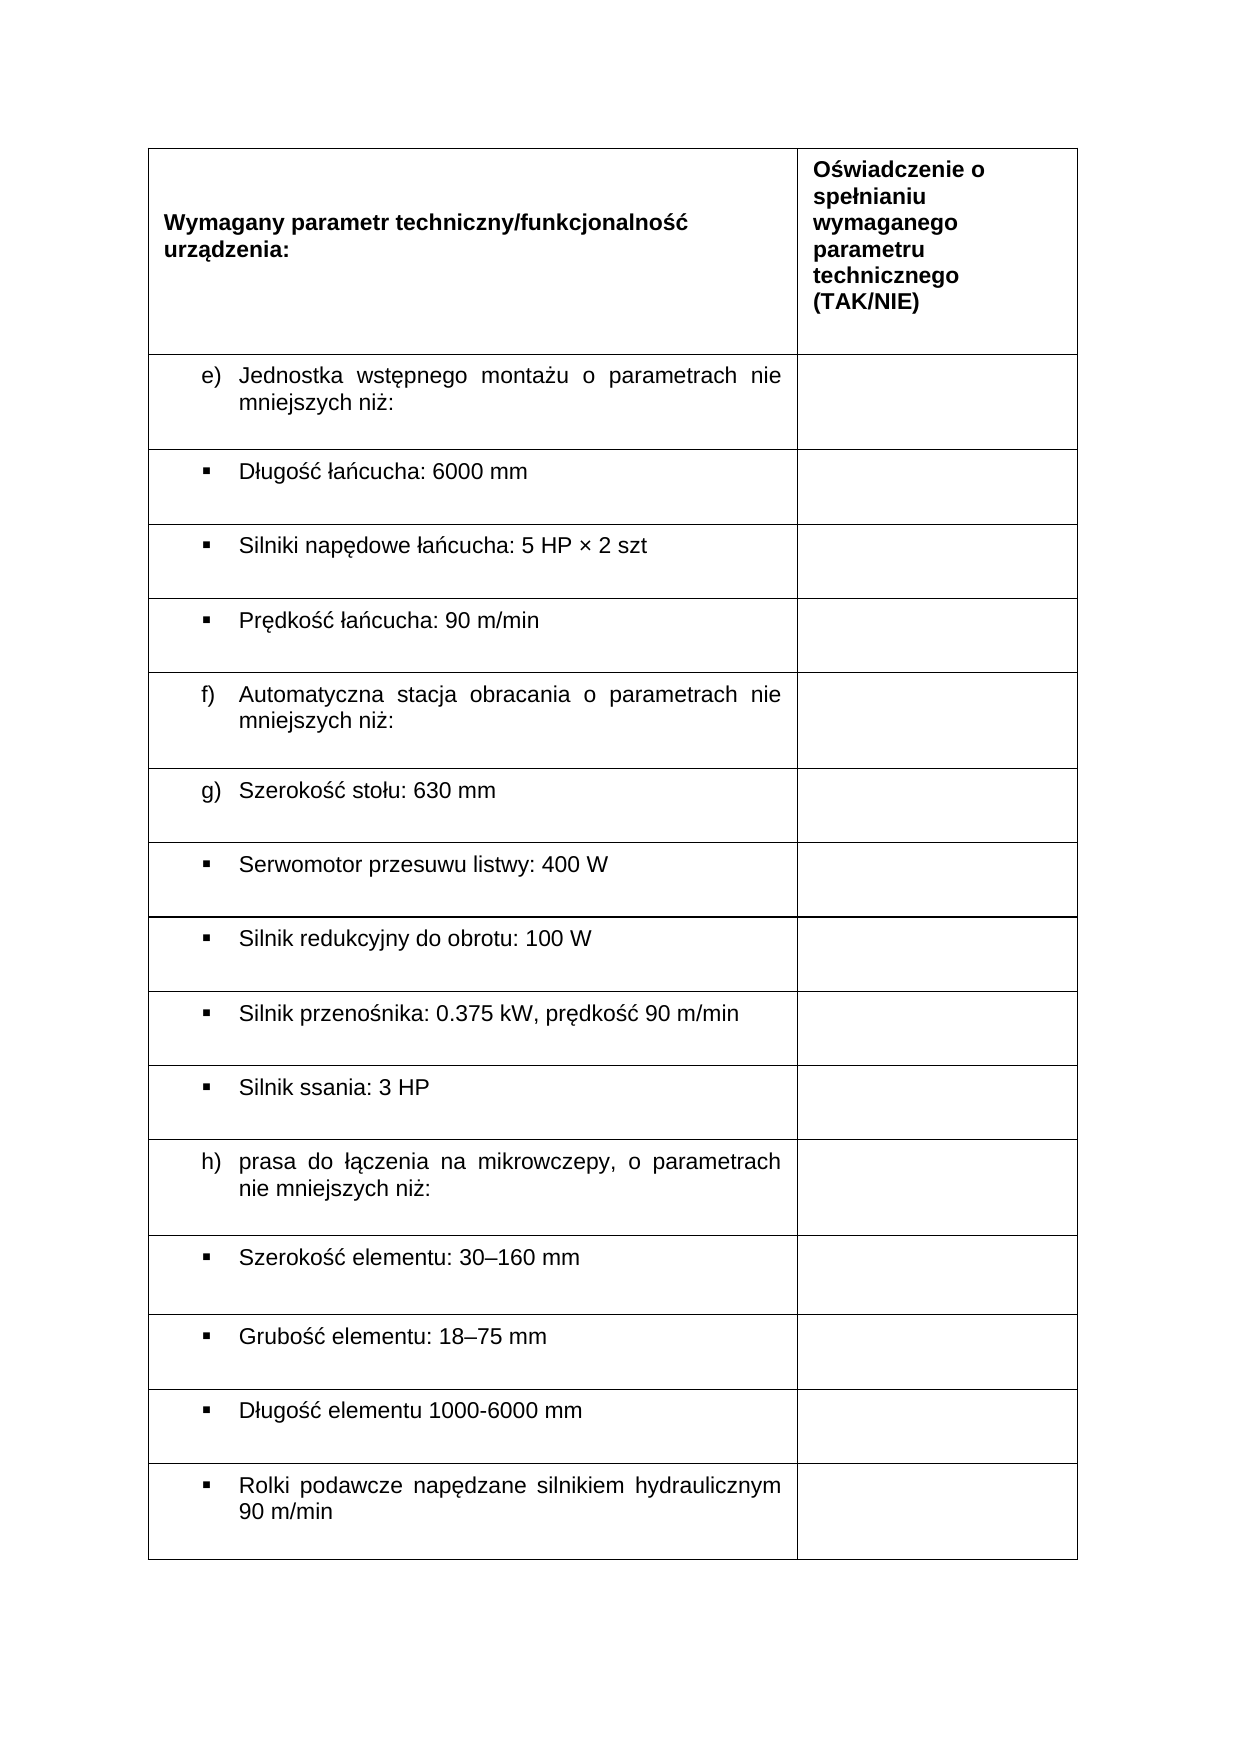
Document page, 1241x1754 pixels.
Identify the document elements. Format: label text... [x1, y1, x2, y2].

table_cell [798, 355, 1077, 449]
table_header Wymagany parametr techniczny/funkcjonalność urządzenia: [149, 149, 797, 354]
table_cell Długość łańcucha: 6000 mm [149, 450, 797, 524]
table_cell [798, 599, 1077, 672]
table_cell Automatyczna stacja obracania o parametrach nie mniejszych niż: [149, 673, 797, 768]
table_cell Prędkość łańcucha: 90 m/min [149, 599, 797, 672]
table_cell Serwomotor przesuwu listwy: 400 W [149, 843, 797, 916]
table_cell [798, 1464, 1077, 1559]
table_cell [798, 1315, 1077, 1389]
table_cell [798, 1236, 1077, 1314]
table_cell [798, 769, 1077, 842]
table_cell [798, 673, 1077, 768]
table_cell Silniki napędowe łańcucha: 5 HP × 2 szt [149, 525, 797, 598]
table_cell prasa do łączenia na mikrowczepy, o parametrach nie mniejszych niż: [149, 1140, 797, 1235]
table_cell Silnik przenośnika: 0.375 kW, prędkość 90 m/min [149, 992, 797, 1065]
table_cell [798, 918, 1077, 991]
table_cell Szerokość elementu: 30–160 mm [149, 1236, 797, 1314]
table_cell [798, 525, 1077, 598]
table_cell Szerokość stołu: 630 mm [149, 769, 797, 842]
table_cell Długość elementu 1000-6000 mm [149, 1390, 797, 1463]
table_cell Grubość elementu: 18–75 mm [149, 1315, 797, 1389]
table_cell Silnik ssania: 3 HP [149, 1066, 797, 1139]
table_cell [798, 992, 1077, 1065]
table_cell Silnik redukcyjny do obrotu: 100 W [149, 918, 797, 991]
table_cell [798, 450, 1077, 524]
table_cell [798, 1390, 1077, 1463]
table_cell [798, 843, 1077, 916]
table_cell [798, 1140, 1077, 1235]
table_header Oświadczenie o spełnianiu wymaganego parametru technicznego (TAK/NIE) [798, 149, 1077, 354]
table_cell Jednostka wstępnego montażu o parametrach nie mniejszych niż: [149, 355, 797, 449]
table_cell Rolki podawcze napędzane silnikiem hydraulicznym 90 m/min [149, 1464, 797, 1559]
table_cell [798, 1066, 1077, 1139]
